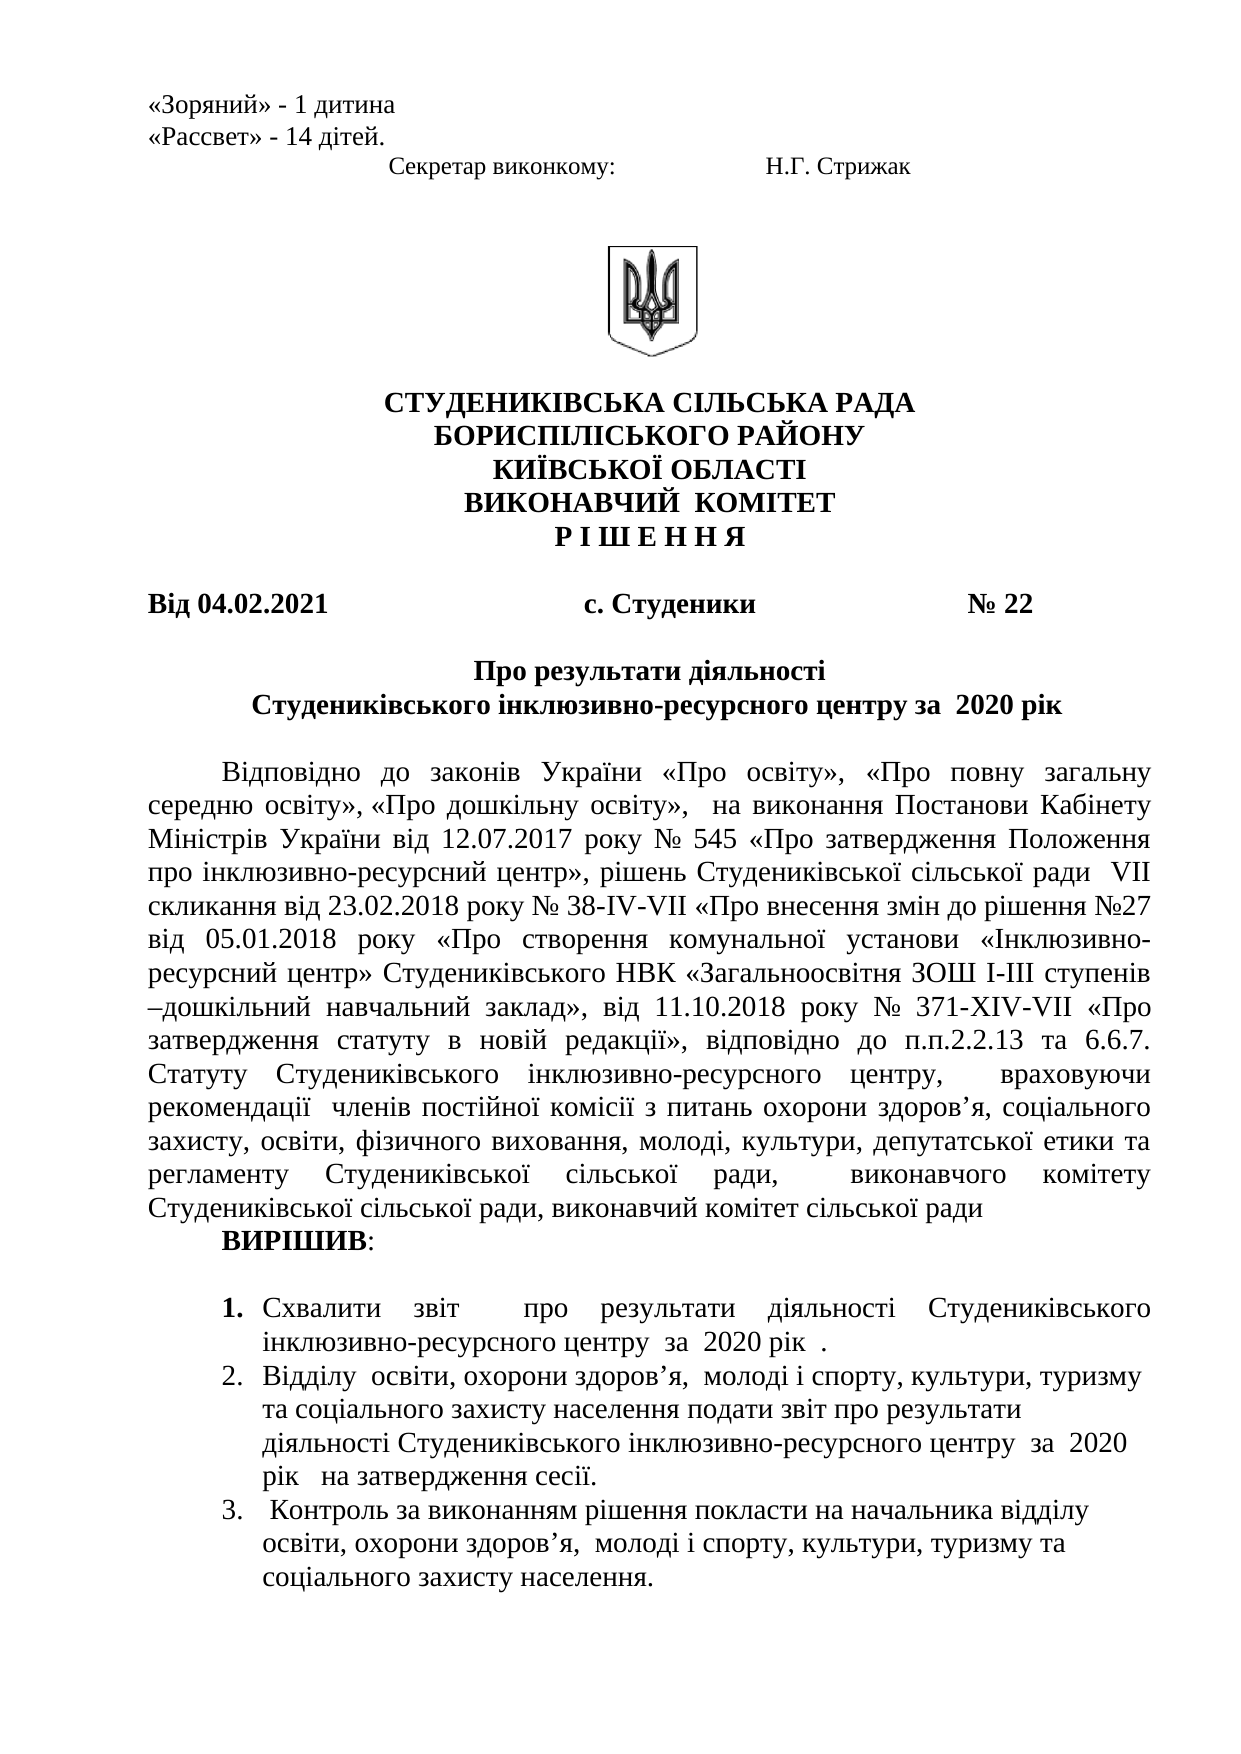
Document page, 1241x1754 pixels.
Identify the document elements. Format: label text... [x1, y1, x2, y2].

text «Зоряний» - 1 дитина [148, 88, 1152, 120]
text БОРИСПІЛІСЬКОГО РАЙОНУ [148, 418, 1152, 452]
text Відповідно до законів України «Про освіту», «Про повну загальну середню освіту», «Про дошкільну освіту», на виконання Постанови Кабінету Міністрів України від 12.07.2017 року № 545 «Про затвердження Положення про інклюзивно-ресурсний центр», рішень Студениківської сільської ради VII скликання від 23.02.2018 року № 38-IV-VII «Про внесення змін до рішення №27 від 05.01.2018 року «Про створення комунальної установи «Інклюзивно-ресурсний центр» Студениківського НВК «Загальноосвітня ЗОШ І-ІІІ ступенів –дошкільний навчальний заклад», від 11.10.2018 року № 371-XIV-VII «Про затвердження статуту в новій редакції», відповідно до п.п.2.2.13 та 6.6.7. Статуту Студениківського інклюзивно-ресурсного центру, враховуючи рекомендації членів постійної комісії з питань охорони здоров’я, соціального захисту, освіти, фізичного виховання, молоді, культури, депутатської етики та регламенту Студениківської сільської ради, виконавчого комітету Студениківської сільської ради, виконавчий комітет сільської ради [148, 754, 1152, 1223]
list Схвалити звіт про результати діяльності Студениківського інклюзивно-ресурсного центру за 2020 рік . [221, 1291, 1152, 1358]
list Контроль за виконанням рішення покласти на начальника відділу освіти, охорони здоров’я, молоді і спорту, культури, туризму та соціального захисту населення. [221, 1492, 1152, 1592]
list Відділу освіти, охорони здоров’я, молоді і спорту, культури, туризму та соціального захисту населення подати звіт про результати діяльності Студениківського інклюзивно-ресурсного центру за 2020 рік на затвердження сесії. [221, 1358, 1152, 1492]
text ВИРІШИВ: [148, 1223, 1152, 1257]
text Студениківського інклюзивно-ресурсного центру за 2020 рік [148, 687, 1152, 720]
text КИЇВСЬКОЇ ОБЛАСТІ [148, 452, 1152, 486]
text Секретар виконкому: Н.Г. Стрижак [148, 151, 1152, 179]
picture [579, 246, 721, 357]
text «Рассвет» - 14 дітей. [148, 120, 1152, 151]
text Р І Ш Е Н Н Я [148, 519, 1152, 553]
text Про результати діяльності [148, 653, 1152, 687]
text Від 04.02.2021 с. Студеники № 22 [148, 586, 1152, 620]
text ВИКОНАВЧИЙ КОМІТЕТ [148, 486, 1152, 519]
text СТУДЕНИКІВСЬКА СІЛЬСЬКА РАДА [148, 385, 1152, 418]
